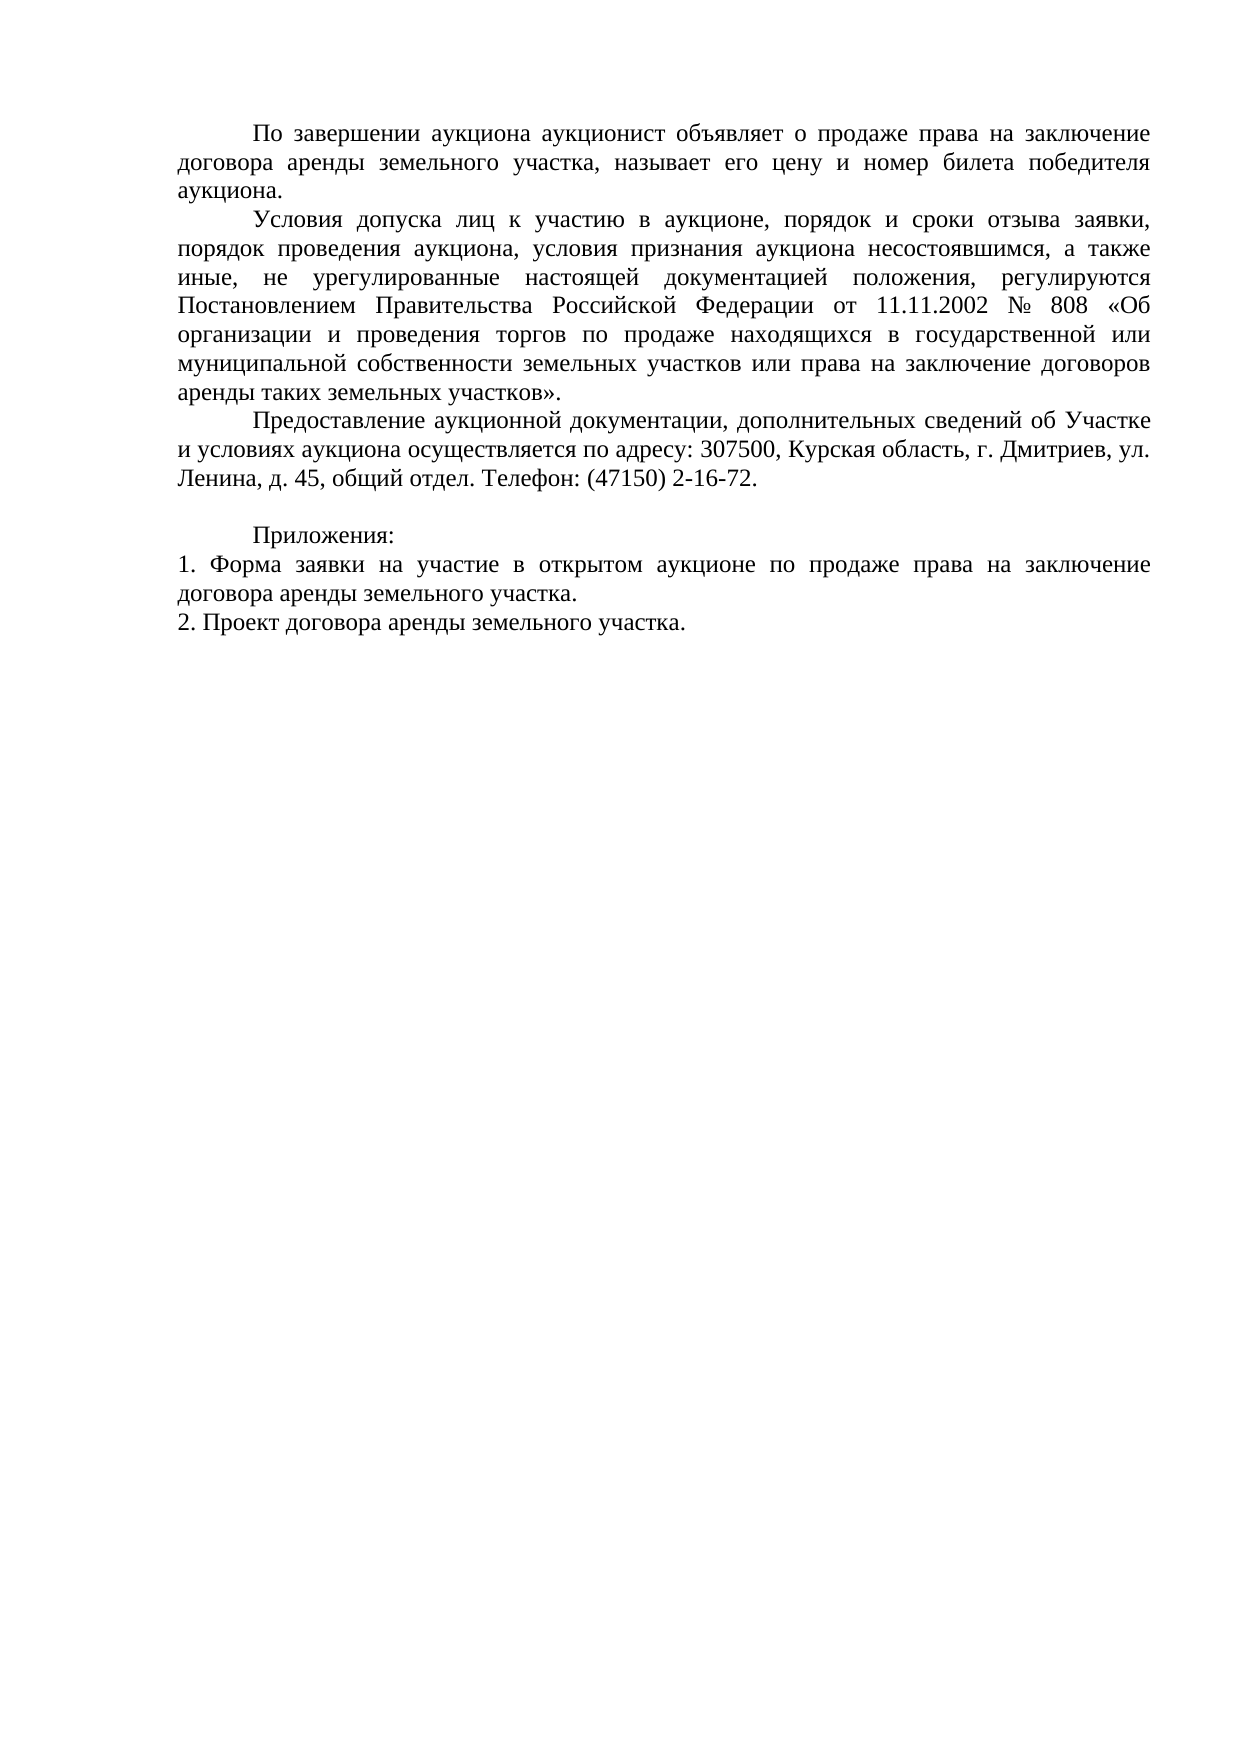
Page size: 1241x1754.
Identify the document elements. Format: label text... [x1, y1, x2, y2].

text Приложения: [177, 521, 1152, 549]
text 1. Форма заявки на участие в открытом аукционе по продаже права на заключение договора аренды земельного участка. [177, 549, 1152, 607]
text Предоставление аукционной документации, дополнительных сведений об Участке и условиях аукциона осуществляется по адресу: 307500, Курская область, г. Дмитриев, ул. Ленина, д. 45, общий отдел. Телефон: (47150) 2-16-72. [177, 406, 1152, 492]
text Условия допуска лиц к участию в аукционе, порядок и сроки отзыва заявки, порядок проведения аукциона, условия признания аукциона несостоявшимся, а также иные, не урегулированные настоящей документацией положения, регулируются Постановлением Правительства Российской Федерации от 11.11.2002 № 808 «Об организации и проведения торгов по продаже находящихся в государственной или муниципальной собственности земельных участков или права на заключение договоров аренды таких земельных участков». [177, 204, 1152, 406]
text 2. Проект договора аренды земельного участка. [177, 607, 1152, 636]
text По завершении аукциона аукционист объявляет о продаже права на заключение договора аренды земельного участка, называет его цену и номер билета победителя аукциона. [177, 118, 1152, 204]
